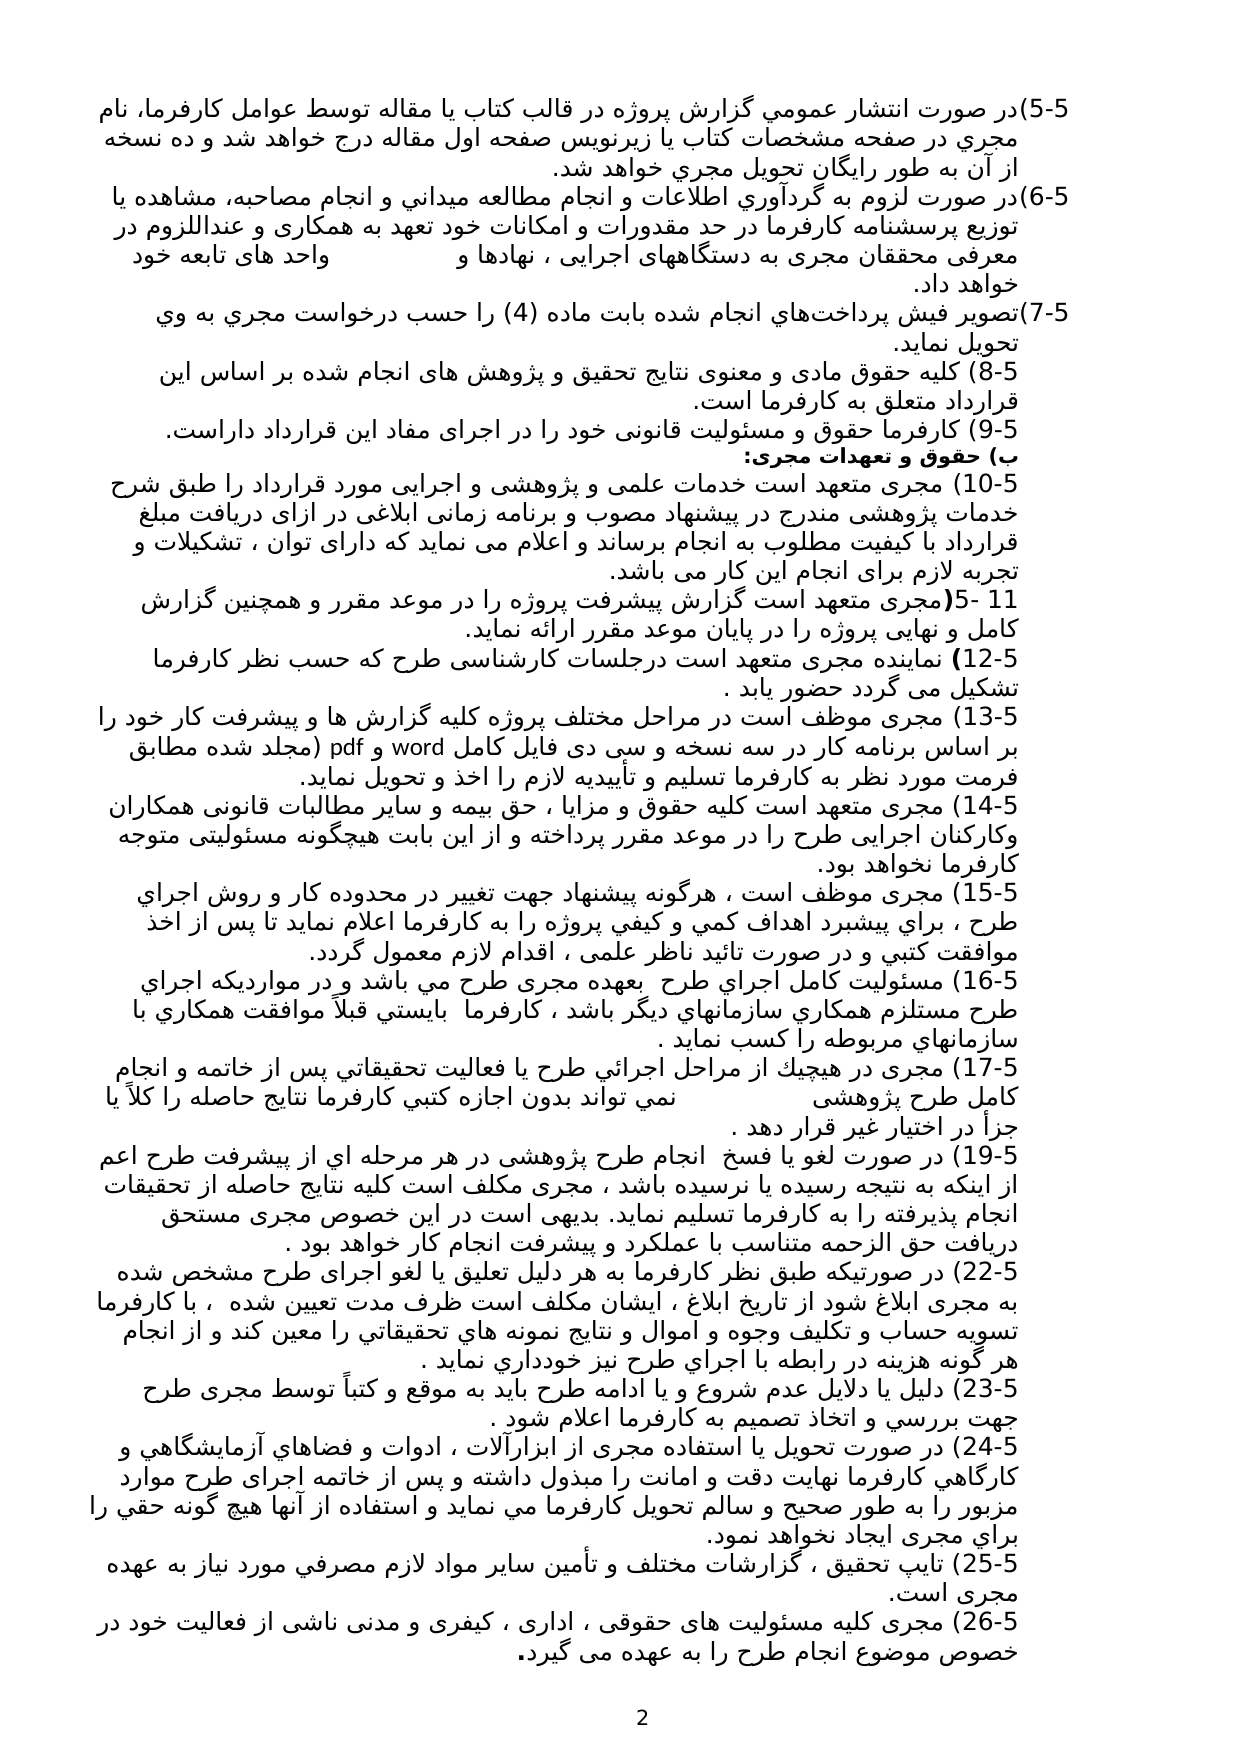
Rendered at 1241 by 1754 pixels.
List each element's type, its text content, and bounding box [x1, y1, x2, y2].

text 16-5) مسئوليت كامل اجراي طرح بعهده مجری طرح مي باشد و در موارديكه اجراي طرح مستلزم همكاري سازمانهاي ديگر باشد ، کارفرما بايستي قبلاً موافقت همكاري با سازمانهاي مربوطه را كسب نمايد . [89, 966, 1019, 1053]
text 8-5) کلیه حقوق مادی و معنوی نتایج تحقیق و پژوهش های انجام شده بر اساس این قرارداد متعلق به کارفرما است. [89, 357, 1019, 415]
text 14-5) مجری متعهد است کلیه حقوق و مزایا ، حق بیمه و سایر مطالبات قانونی همکاران وکارکنان اجرایی طرح را در موعد مقرر پرداخته و از این بابت هیچگونه مسئولیتی متوجه کارفرما نخواهد بود. [89, 791, 1019, 878]
text 11 -5(مجری متعهد است گزارش پیشرفت پروژه را در موعد مقرر و همچنین گزارش کامل و نهایی پروژه را در پایان موعد مقرر ارائه نماید. [89, 585, 1019, 644]
text 26-5) مجری کلیه مسئولیت های حقوقی ، اداری ، کیفری و مدنی ناشی از فعالیت خود در خصوص موضوع انجام طرح را به عهده می گیرد. [89, 1608, 1019, 1666]
text 23-5) دليل يا دلايل عدم شروع و يا ادامه طرح بايد به موقع و كتباً توسط مجری طرح جهت بررسي و اتخاذ تصميم به کارفرما اعلام شود . [89, 1374, 1019, 1433]
text 25-5) تايپ تحقیق ، گزارشات مختلف و تأمین ساير مواد لازم مصرفي مورد نياز به عهده مجری است. [89, 1549, 1019, 1608]
text 24-5) در صورت تحویل یا استفاده مجری از ابزارآلات ، ادوات و فضاهاي آزمايشگاهي و كارگاهي کارفرما نهايت دقت و امانت را مبذول داشته و پس از خاتمه اجرای طرح موارد مزبور را به طور صحيح و سالم تحويل کارفرما مي نمايد و استفاده از آنها هيچ گونه حقي را براي مجری ايجاد نخواهد نمود. [89, 1433, 1019, 1549]
text 12-5) نماینده مجری متعهد است درجلسات کارشناسی طرح که حسب نظر کارفرما تشکیل می گردد حضور یابد . [89, 644, 1019, 702]
text 17-5) مجری در هيچيك از مراحل اجرائي طرح يا فعاليت تحقيقاتي پس از خاتمه و انجام کامل طرح پژوهشی نمي تواند بدون اجازه كتبي کارفرما نتايج حاصله را كلاً يا جزأ در اختيار غير قرار دهد . [89, 1053, 1019, 1141]
text 13-5) مجری موظف است در مراحل مختلف پروژه کلیه گزارش ها و پیشرفت کار خود را بر اساس برنامه کار در سه نسخه و سی دی فایل کامل word و pdf (مجلد شده مطابق فرمت مورد نظر به کارفرما تسلیم و تأییدیه لازم را اخذ و تحویل نماید. [89, 702, 1019, 791]
text 19-5) در صورت لغو يا فسخ انجام طرح پژوهشی در هر مرحله اي از پيشرفت طرح اعم از اينكه به نتيجه رسيده يا نرسيده باشد ، مجری مكلف است كليه نتايج حاصله از تحقيقات انجام پذیرفته را به کارفرما تسليم نمايد. بدیهی است در این خصوص مجری مستحق دریافت حق الزحمه متناسب با عملکرد و پیشرفت انجام کار خواهد بود . [89, 1141, 1019, 1258]
list در صورت انتشار عمومي گزارش پروژه در قالب كتاب يا مقاله توسط عوامل کارفرما، نام مجري در صفحه مشخصات كتاب يا زيرنويس صفحه اول مقاله درج خواهد شد و ده نسخه از آن به طور رایگان تحويل مجري خواهد شد. [89, 94, 1019, 182]
text 9-5) کارفرما حقوق و مسئولیت قانونی خود را در اجرای مفاد این قرارداد داراست. [89, 415, 1019, 444]
list تصوير فيش پرداخت‌هاي انجام شده بابت ماده (4) را حسب درخواست مجري به وي تحويل نمايد. [89, 299, 1019, 357]
list در صورت لزوم به گردآوري اطلاعات و انجام مطالعه ميداني و انجام مصاحبه، مشاهده يا توزيع پرسشنامه کارفرما در حد مقدورات و امكانات خود تعهد به همکاری و عنداللزوم در معرفی محققان مجری به دستگاههای اجرایی ، نهادها و واحد های تابعه خود خواهد داد. [89, 182, 1019, 299]
text ب) حقوق و تعهدات مجری: [89, 444, 1019, 469]
text 15-5) مجری موظف است ، هرگونه پيشنهاد جهت تغيير در محدوده كار و روش اجراي طرح ، براي پيشبرد اهداف كمي و كيفي پروژه را به کارفرما اعلام نمايد تا پس از اخذ موافقت كتبي و در صورت تائيد ناظر علمی ، اقدام لازم معمول گردد. [89, 878, 1019, 966]
text 22-5) در صورتيكه طبق نظر کارفرما به هر دليل تعليق يا لغو اجرای طرح مشخص شده به مجری ابلاغ شود از تاريخ ابلاغ ، ایشان مكلف است ظرف مدت تعیین شده ، با کارفرما تسويه حساب و تكليف وجوه و اموال و نتايج نمونه هاي تحقيقاتي را معين كند و از انجام هر گونه هزينه در رابطه با اجراي طرح نيز خودداري نمايد . [89, 1258, 1019, 1374]
text 10-5) مجری متعهد است خدمات علمی و پژوهشی و اجرایی مورد قرارداد را طبق شرح خدمات پژوهشی مندرج در پیشنهاد مصوب و برنامه زمانی ابلاغی در ازای دریافت مبلغ قرارداد با کیفیت مطلوب به انجام برساند و اعلام می نماید که دارای توان ، تشکیلات و تجربه لازم برای انجام این کار می باشد. [89, 469, 1019, 585]
